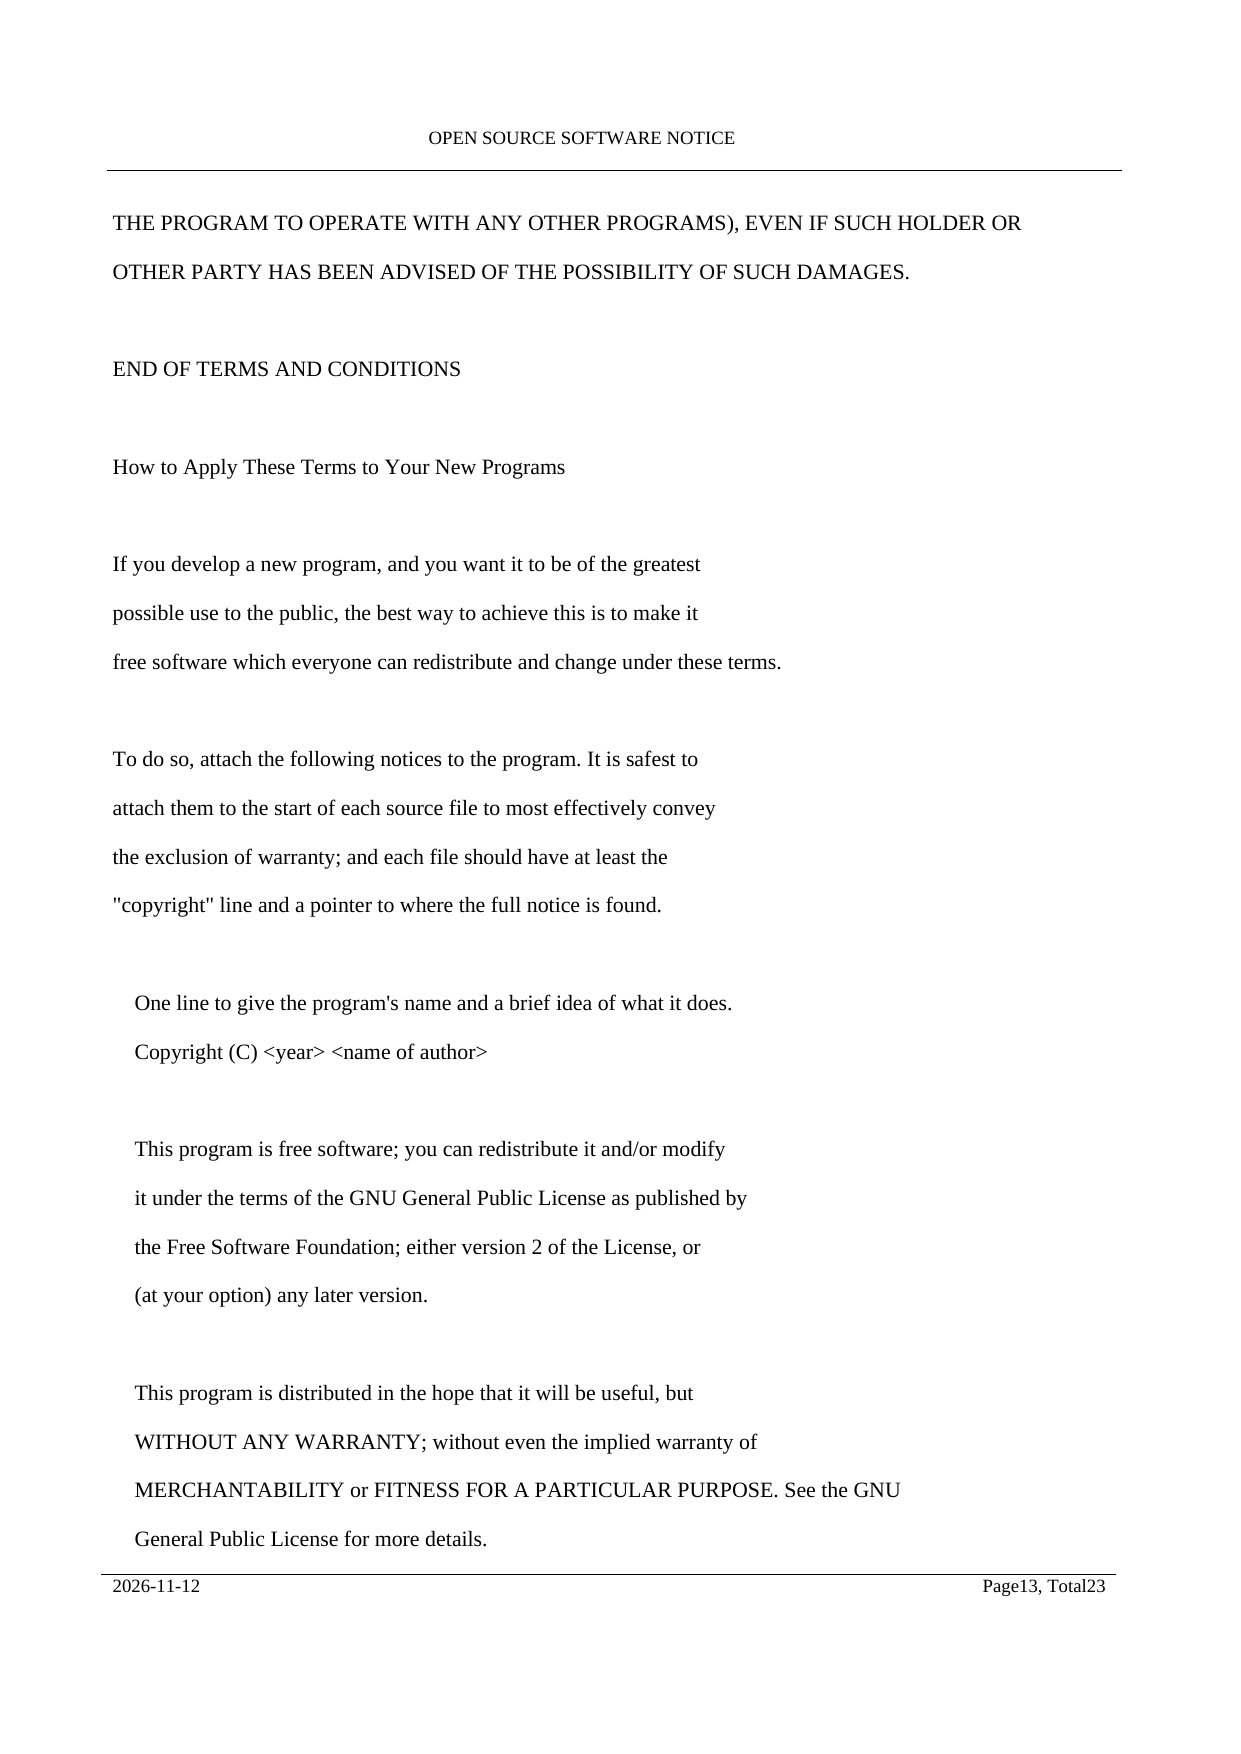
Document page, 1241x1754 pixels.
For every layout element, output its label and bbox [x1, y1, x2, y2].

text [112, 206, 1128, 1555]
